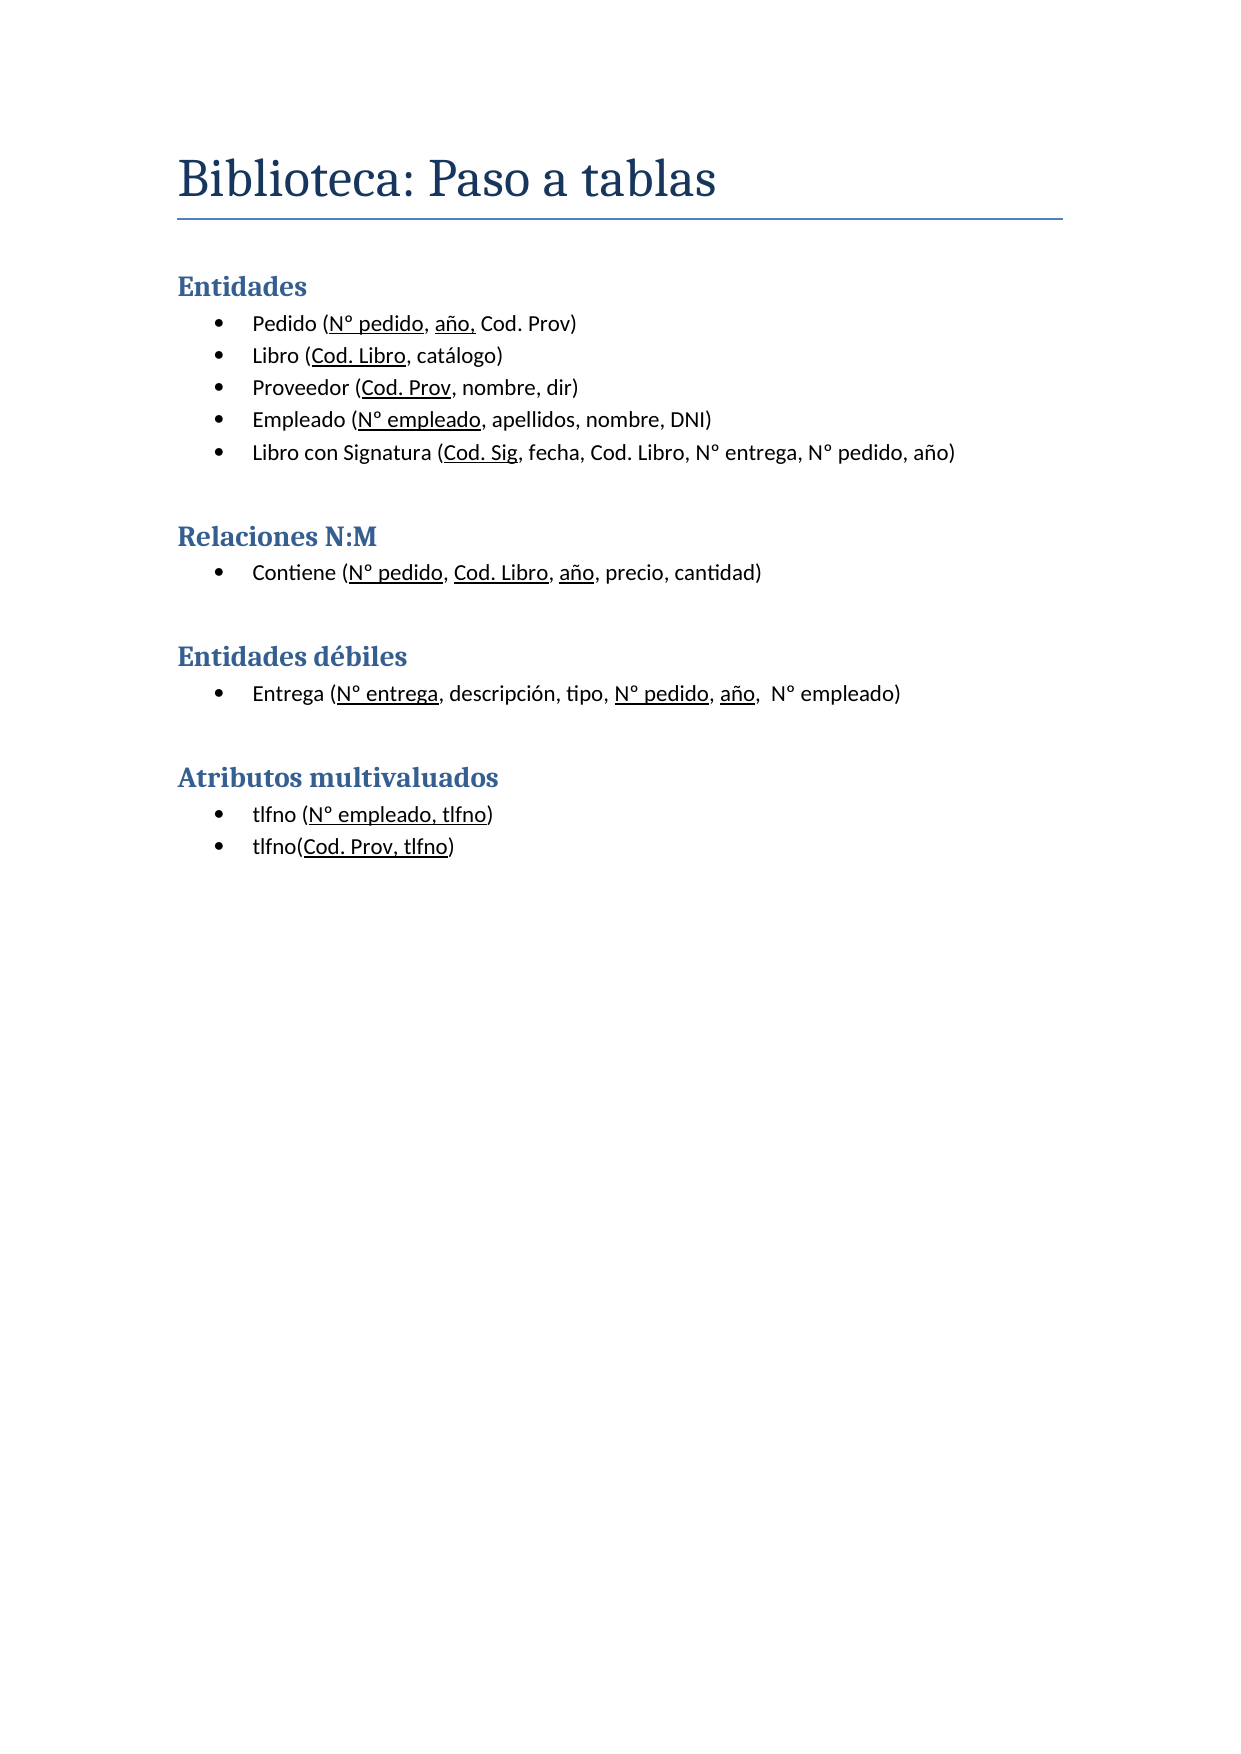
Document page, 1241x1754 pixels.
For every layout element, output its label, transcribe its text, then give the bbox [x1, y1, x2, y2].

list Contiene (Nº pedido, Cod. Libro, año, precio, cantidad) [215, 558, 1063, 586]
subtitle Relaciones N:M [177, 520, 1063, 553]
subtitle Entidades débiles [177, 641, 1063, 674]
list Libro con Signatura (Cod. Sig, fecha, Cod. Libro, Nº entrega, Nº pedido, año) [215, 438, 1063, 466]
list tlfno (Nº empleado, tlfno) [215, 800, 1063, 828]
subtitle Atributos multivaluados [177, 761, 1063, 795]
list Libro (Cod. Libro, catálogo) [215, 341, 1063, 369]
list Pedido (Nº pedido, año, Cod. Prov) [215, 309, 1063, 337]
title Biblioteca: Paso a tablas [177, 148, 1063, 218]
list Proveedor (Cod. Prov, nombre, dir) [215, 373, 1063, 401]
list tlfno(Cod. Prov, tlfno) [215, 832, 1063, 860]
list Empleado (Nº empleado, apellidos, nombre, DNI) [215, 405, 1063, 433]
subtitle Entidades [177, 270, 1063, 304]
list Entrega (Nº entrega, descripción, tipo, Nº pedido, año, Nº empleado) [215, 679, 1063, 707]
